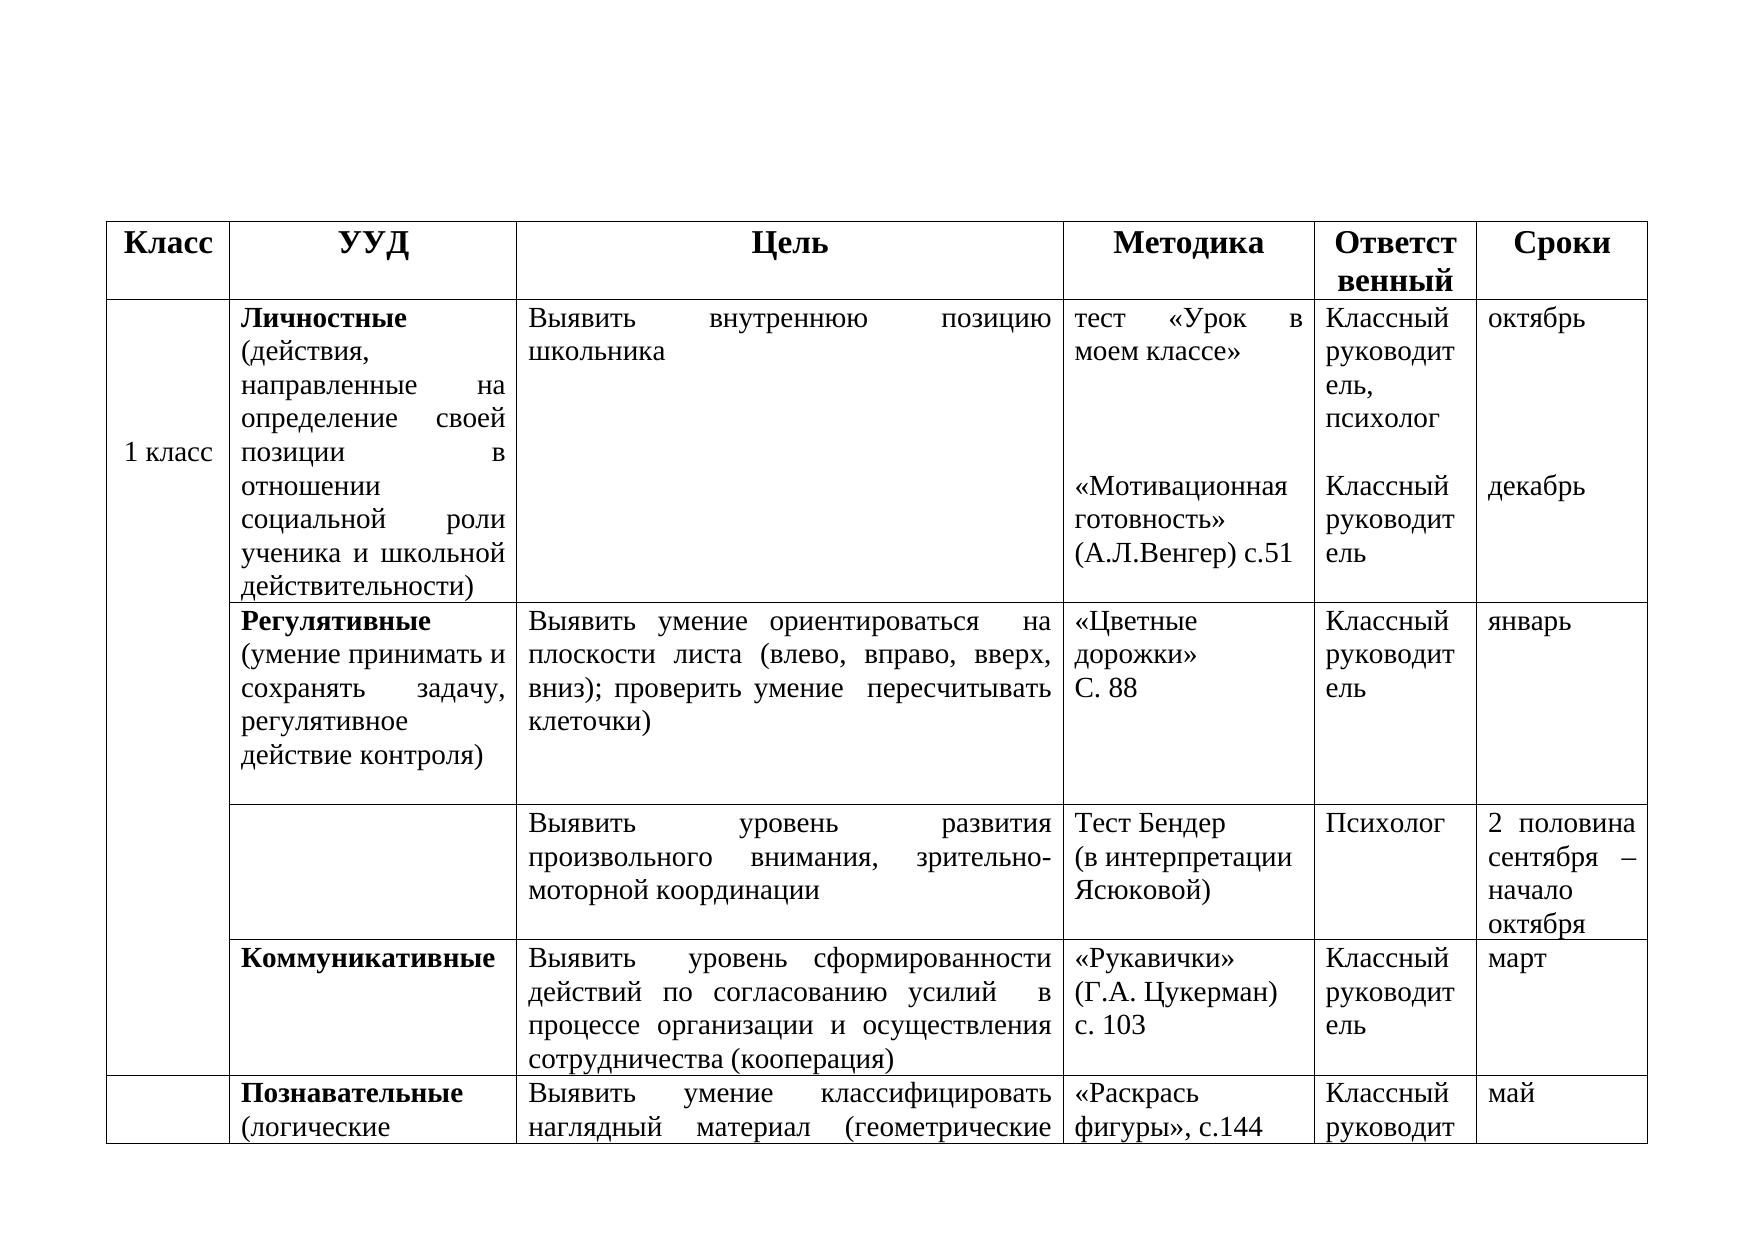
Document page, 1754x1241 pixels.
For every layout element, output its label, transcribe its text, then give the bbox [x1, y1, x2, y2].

table_header Методика [1064, 222, 1314, 299]
table_cell «Рукавички» (Г.А. Цукерман) с. 103 [1064, 940, 1314, 1074]
table_cell Коммуникативные [230, 940, 516, 1074]
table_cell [1315, 1076, 1476, 1143]
table_cell Классный руководитель, психолог Классный руководитель [1315, 300, 1476, 602]
table_cell Тест Бендер (в интерпретации Ясюковой) [1064, 805, 1314, 939]
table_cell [1064, 1076, 1314, 1143]
table_cell Психолог [1315, 805, 1476, 939]
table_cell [230, 1076, 516, 1143]
table_cell Регулятивные (умение принимать и сохранять задачу, регулятивное действие контроля) [230, 603, 516, 804]
table_cell Личностные (действия, направленные на определение своей позиции в отношении социальной роли ученика и школьной действительности) [230, 300, 516, 602]
table_header Класс [107, 222, 229, 299]
table_header Сроки [1477, 222, 1647, 299]
table_cell январь [1477, 603, 1647, 804]
table_cell Классный руководитель [1315, 940, 1476, 1074]
table_cell Выявить умение ориентироваться на плоскости листа (влево, вправо, вверх, вниз); проверить умение пересчитывать клеточки) [517, 603, 1063, 804]
table_cell 1 класс [107, 300, 229, 1074]
table_cell Выявить уровень сформированности действий по согласованию усилий в процессе организации и осуществления сотрудничества (кооперация) [517, 940, 1063, 1074]
table_header Ответственный [1315, 222, 1476, 299]
table_cell октябрь декабрь [1477, 300, 1647, 602]
table_header Цель [517, 222, 1063, 299]
table_header УУД [230, 222, 516, 299]
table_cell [517, 1076, 1063, 1143]
table_cell «Цветные дорожки» С. 88 [1064, 603, 1314, 804]
table_cell Выявить уровень развития произвольного внимания, зрительно-моторной координации [517, 805, 1063, 939]
table_cell март [1477, 940, 1647, 1074]
table_cell 2 половина сентября – начало октября [1477, 805, 1647, 939]
table_cell Классный руководитель [1315, 603, 1476, 804]
table_cell тест «Урок в моем классе» «Мотивационная готовность» (А.Л.Венгер) с.51 [1064, 300, 1314, 602]
table_cell [107, 1076, 229, 1143]
table_cell Выявить внутреннюю позицию школьника [517, 300, 1063, 602]
table_cell май [1477, 1076, 1647, 1143]
table_cell [230, 805, 516, 939]
